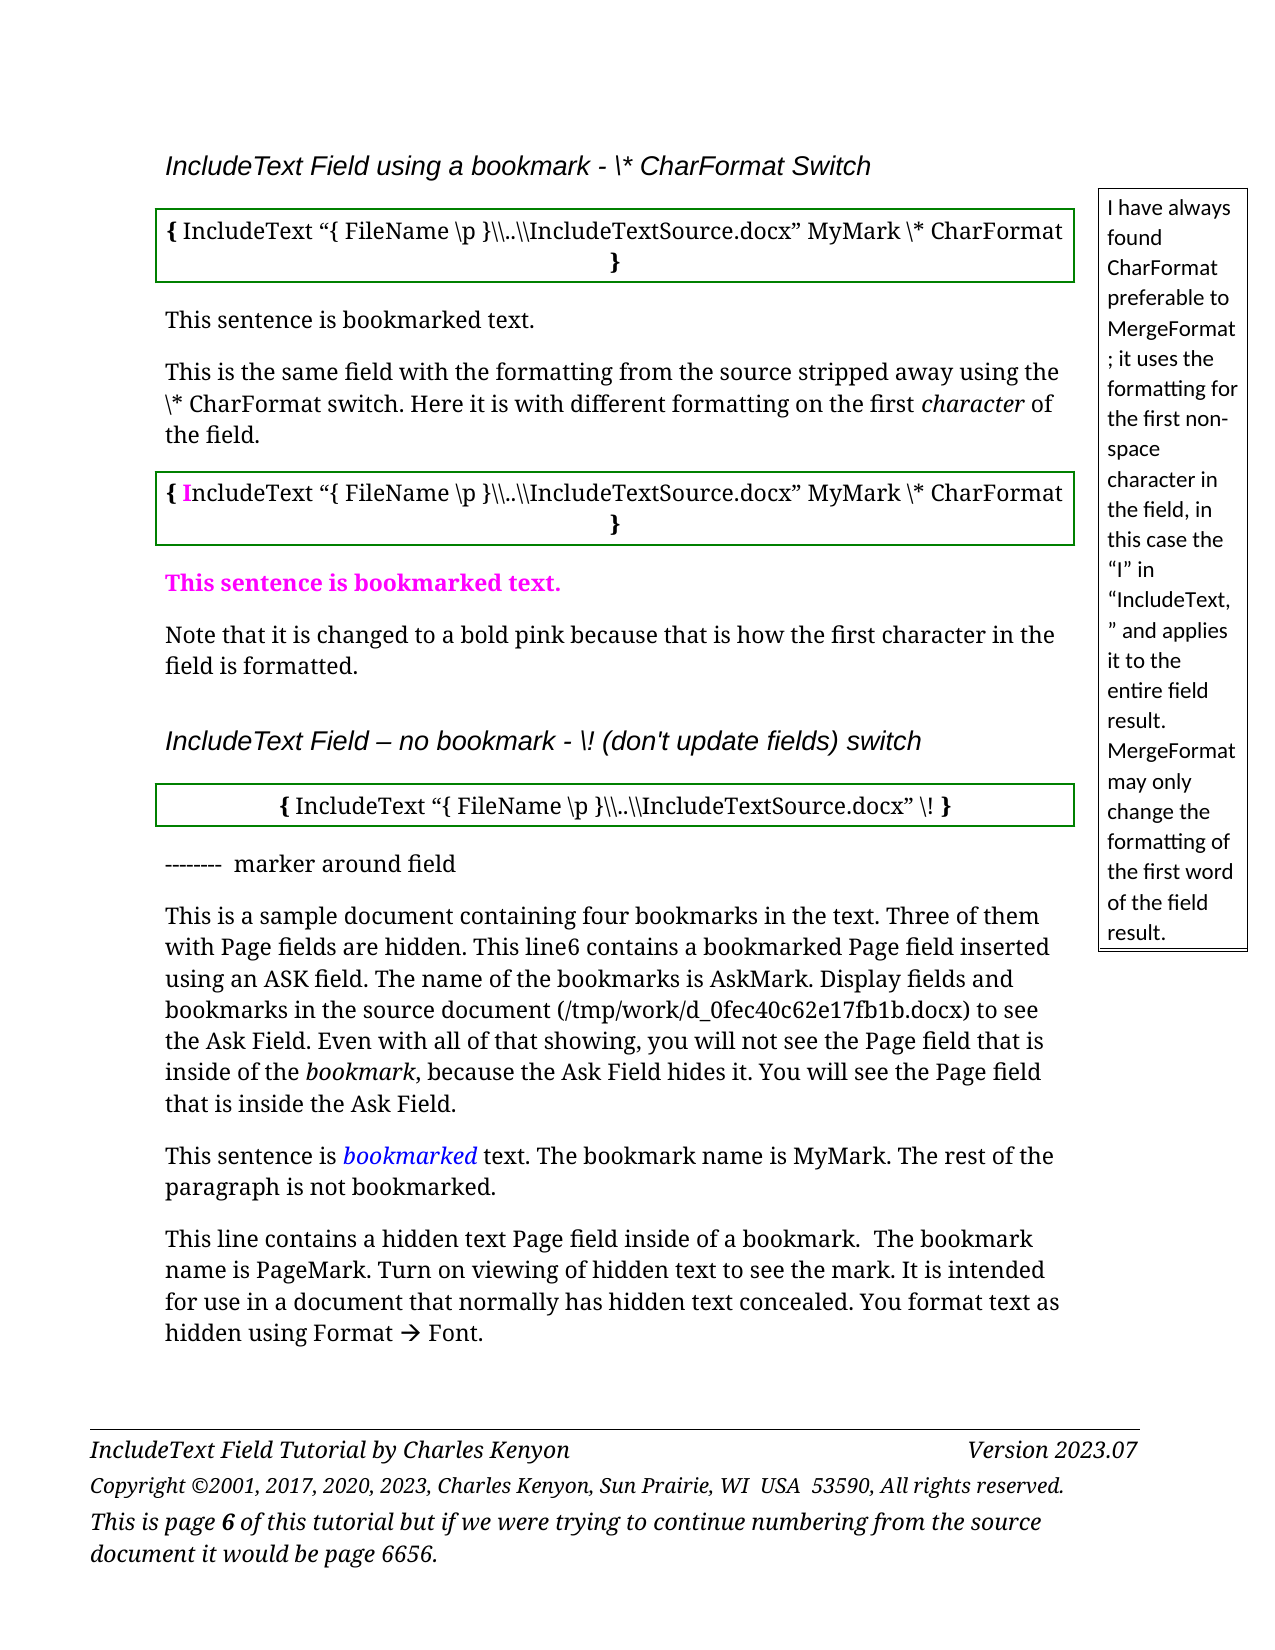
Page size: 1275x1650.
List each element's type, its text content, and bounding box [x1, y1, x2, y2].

text -------- marker around field [165, 848, 1065, 879]
text This is the same field with the formatting from the source stripped away using the \* CharFormat switch. Here it is with different formatting on the first character of the field. [165, 356, 1065, 450]
text Note that it is changed to a bold pink because that is how the first character in the field is formatted. [165, 619, 1065, 681]
text This sentence is bookmarked text. The bookmark name is MyMark. The rest of the paragraph is not bookmarked. [165, 1171, 1065, 1233]
subtitle IncludeText Field using a bookmark - \* CharFormat Switch [165, 150, 1065, 181]
text This sentence is bookmarked text. [165, 304, 1065, 335]
text { IncludeText “{ FileName \p }\\..\\IncludeTextSource.docx” MyMark \* CharFormat } [157, 473, 1073, 544]
text I have always found CharFormat preferable to MergeFormat; it uses the formatting for the first non-space character in the field, in this case the “I” in “IncludeText,” and applies it to the entire field result. MergeFormat may only change the formatting of the first word of the field result. [1099, 191, 1247, 948]
subtitle IncludeText Field – no bookmark - \! (don't update fields) switch [165, 725, 1065, 756]
text { IncludeText “{ FileName \p }\\..\\IncludeTextSource.docx” \! } [157, 785, 1073, 825]
text This is a sample document containing four bookmarks in the text. Three of them with Page fields are hidden. This line43 contains a bookmarked Page field inserted using an ASK field. The name of the bookmarks is AskMark. Display fields and bookmarks in the source document () to see the Ask Field. Even with all of that showing, you will not see the Page field that is inside of the bookmark, because the Ask Field hides it. You will see the Page field that is inside the Ask Field. [165, 900, 1065, 1150]
text This line contains a hidden text Page field inside of a bookmark. 43 The bookmark name is PageMark. Turn on viewing of hidden text to see the mark. It is intended for use in a document that normally has hidden text concealed. You format text as hidden using Format Font. [165, 1254, 1065, 1379]
text This sentence is bookmarked text. [165, 567, 1065, 598]
text { IncludeText “{ FileName \p }\\..\\IncludeTextSource.docx” MyMark \* CharFormat } [157, 210, 1073, 281]
